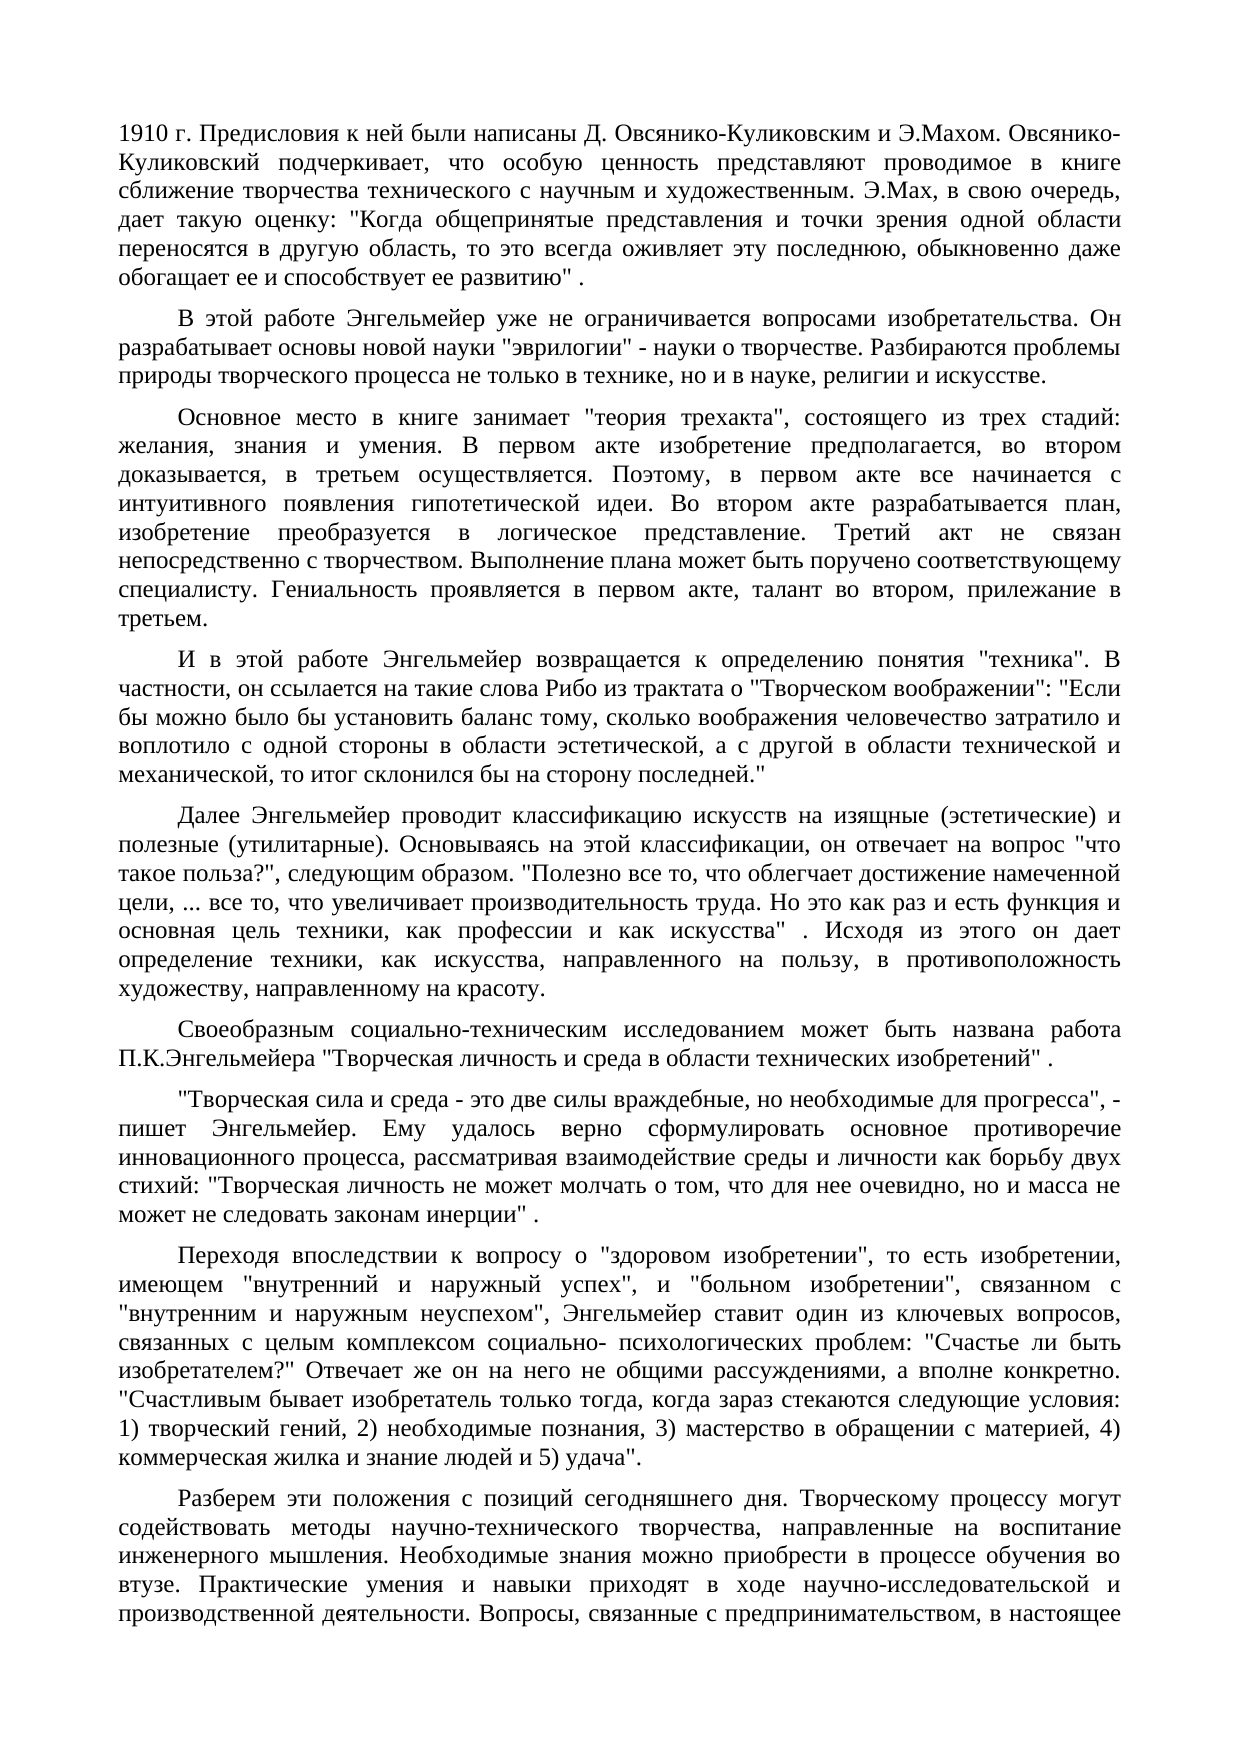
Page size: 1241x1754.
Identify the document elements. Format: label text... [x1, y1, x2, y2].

text Основное место в книге занимает "теория трехакта", состоящего из трех стадий: желания, знания и умения. В первом акте изобретение предполагается, во втором доказывается, в третьем осуществляется. Поэтому, в первом акте все начинается с интуитивного появления гипотетической идеи. Во втором акте разрабатывается план, изобретение преобразуется в логическое представление. Третий акт не связан непосредственно с творчеством. Выполнение плана может быть поручено соответствующему специалисту. Гениальность проявляется в первом акте, талант во втором, прилежание в третьем. [118, 402, 1122, 632]
text В этой работе Энгельмейер уже не ограничивается вопросами изобретательства. Он разрабатывает основы новой науки "эврилогии" - науки о творчестве. Разбираются проблемы природы творческого процесса не только в технике, но и в науке, религии и искусстве. [118, 303, 1122, 389]
text И в этой работе Энгельмейер возвращается к определению понятия "техника". В частности, он ссылается на такие слова Рибо из трактата о "Творческом воображении": "Если бы можно было бы установить баланс тому, сколько воображения человечество затратило и воплотило с одной стороны в области эстетической, а с другой в области технической и механической, то итог склонился бы на сторону последней." [118, 644, 1122, 788]
text Переходя впоследствии к вопросу о "здоровом изобретении", то есть изобретении, имеющем "внутренний и наружный успех", и "больном изобретении", связанном с "внутренним и наружным неуспехом", Энгельмейер ставит один из ключевых вопросов, связанных с целым комплексом социально- психологических проблем: "Счастье ли быть изобретателем?" Отвечает же он на него не общими рассуждениями, а вполне конкретно. "Счастливым бывает изобретатель только тогда, когда зараз стекаются следующие условия: 1) творческий гений, 2) необходимые познания, 3) мастерство в обращении с материей, 4) коммерческая жилка и знание людей и 5) удача". [118, 1241, 1122, 1471]
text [118, 1483, 1122, 1627]
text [118, 118, 1122, 291]
text "Творческая сила и среда - это две силы враждебные, но необходимые для прогресса", - пишет Энгельмейер. Ему удалось верно сформулировать основное противоречие инновационного процесса, рассматривая взаимодействие среды и личности как борьбу двух стихий: "Творческая личность не может молчать о том, что для нее очевидно, но и масса не может не следовать законам инерции" . [118, 1084, 1122, 1228]
text Своеобразным социально-техническим исследованием может быть названа работа П.К.Энгельмейера "Творческая личность и среда в области технических изобретений" . [118, 1014, 1122, 1072]
text Далее Энгельмейер проводит классификацию искусств на изящные (эстетические) и полезные (утилитарные). Основываясь на этой классификации, он отвечает на вопрос "что такое польза?", следующим образом. "Полезно все то, что облегчает достижение намеченной цели, ... все то, что увеличивает производительность труда. Но это как раз и есть функция и основная цель техники, как профессии и как искусства" . Исходя из этого он дает определение техники, как искусства, направленного на пользу, в противоположность художеству, направленному на красоту. [118, 801, 1122, 1002]
